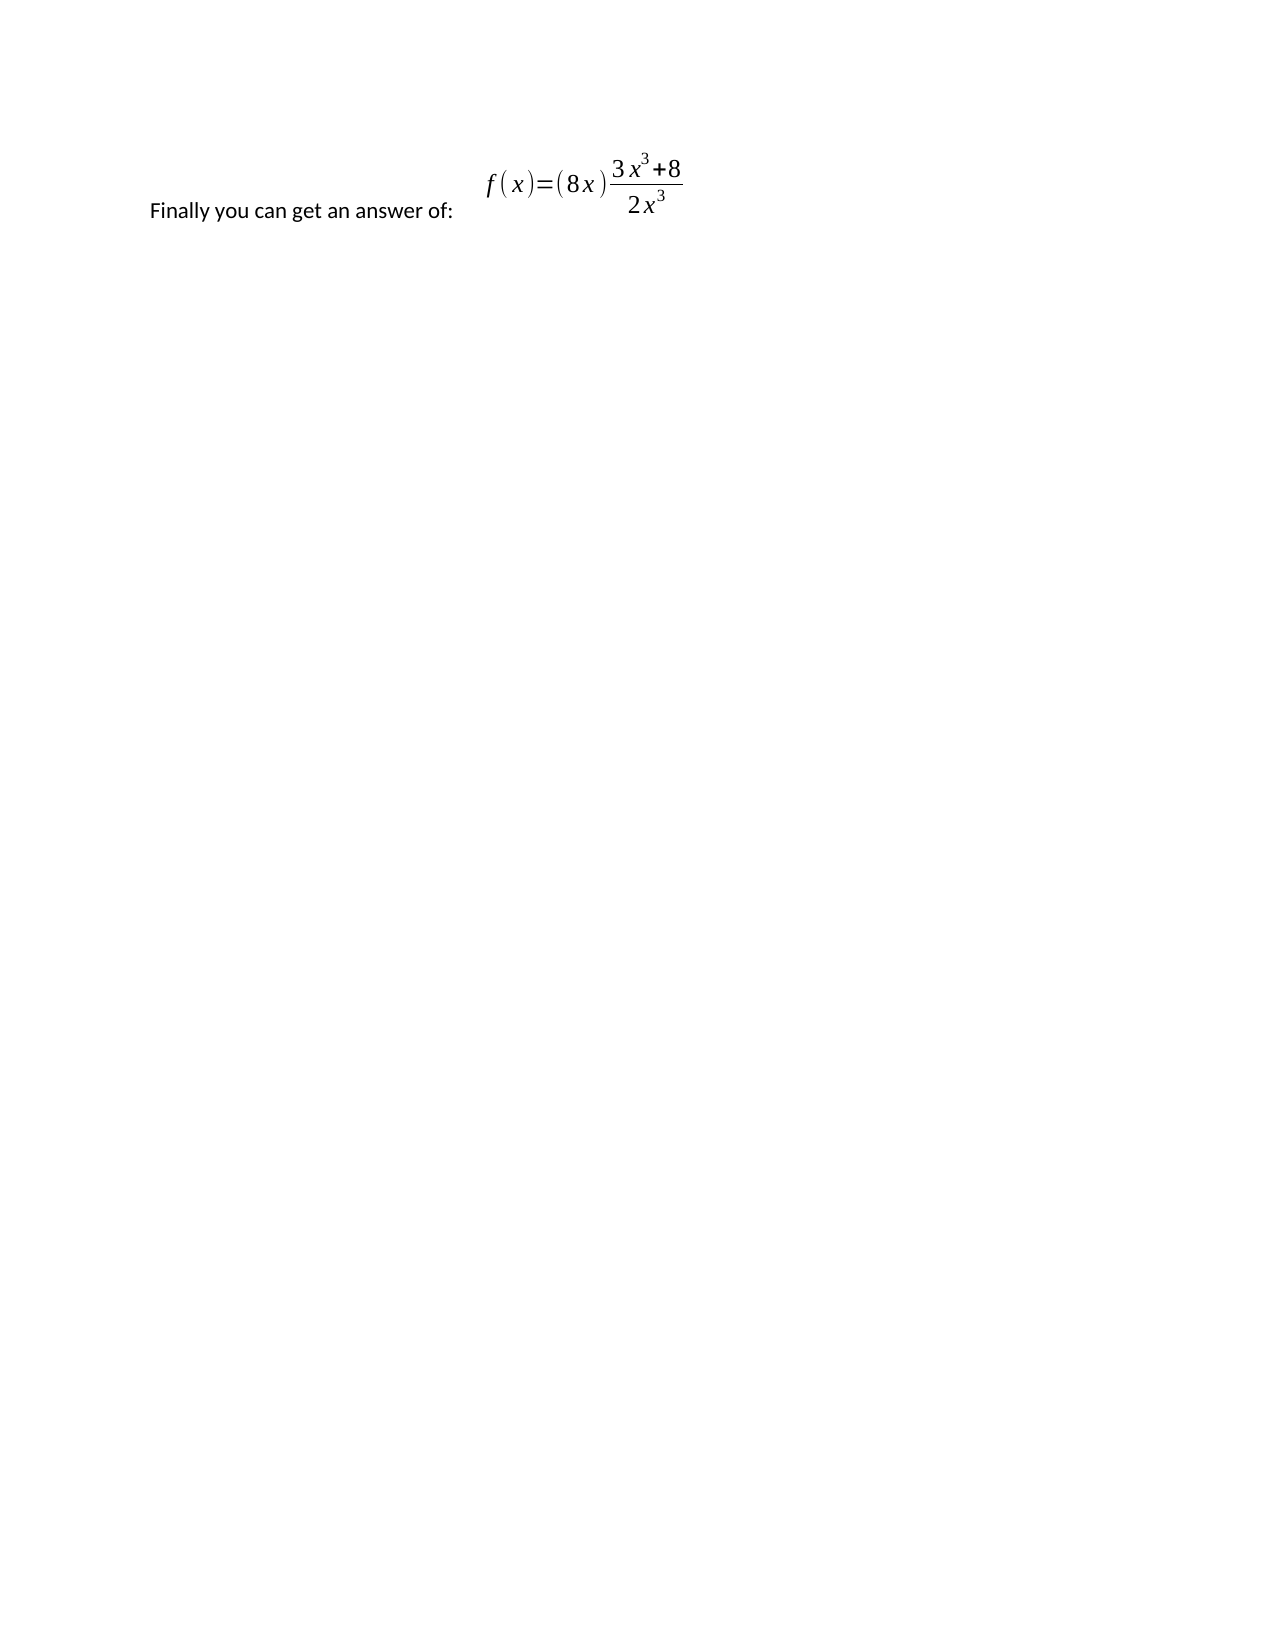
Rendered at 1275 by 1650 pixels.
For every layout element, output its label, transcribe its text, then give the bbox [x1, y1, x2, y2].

text Finally you can get an answer of: [150, 150, 1125, 224]
